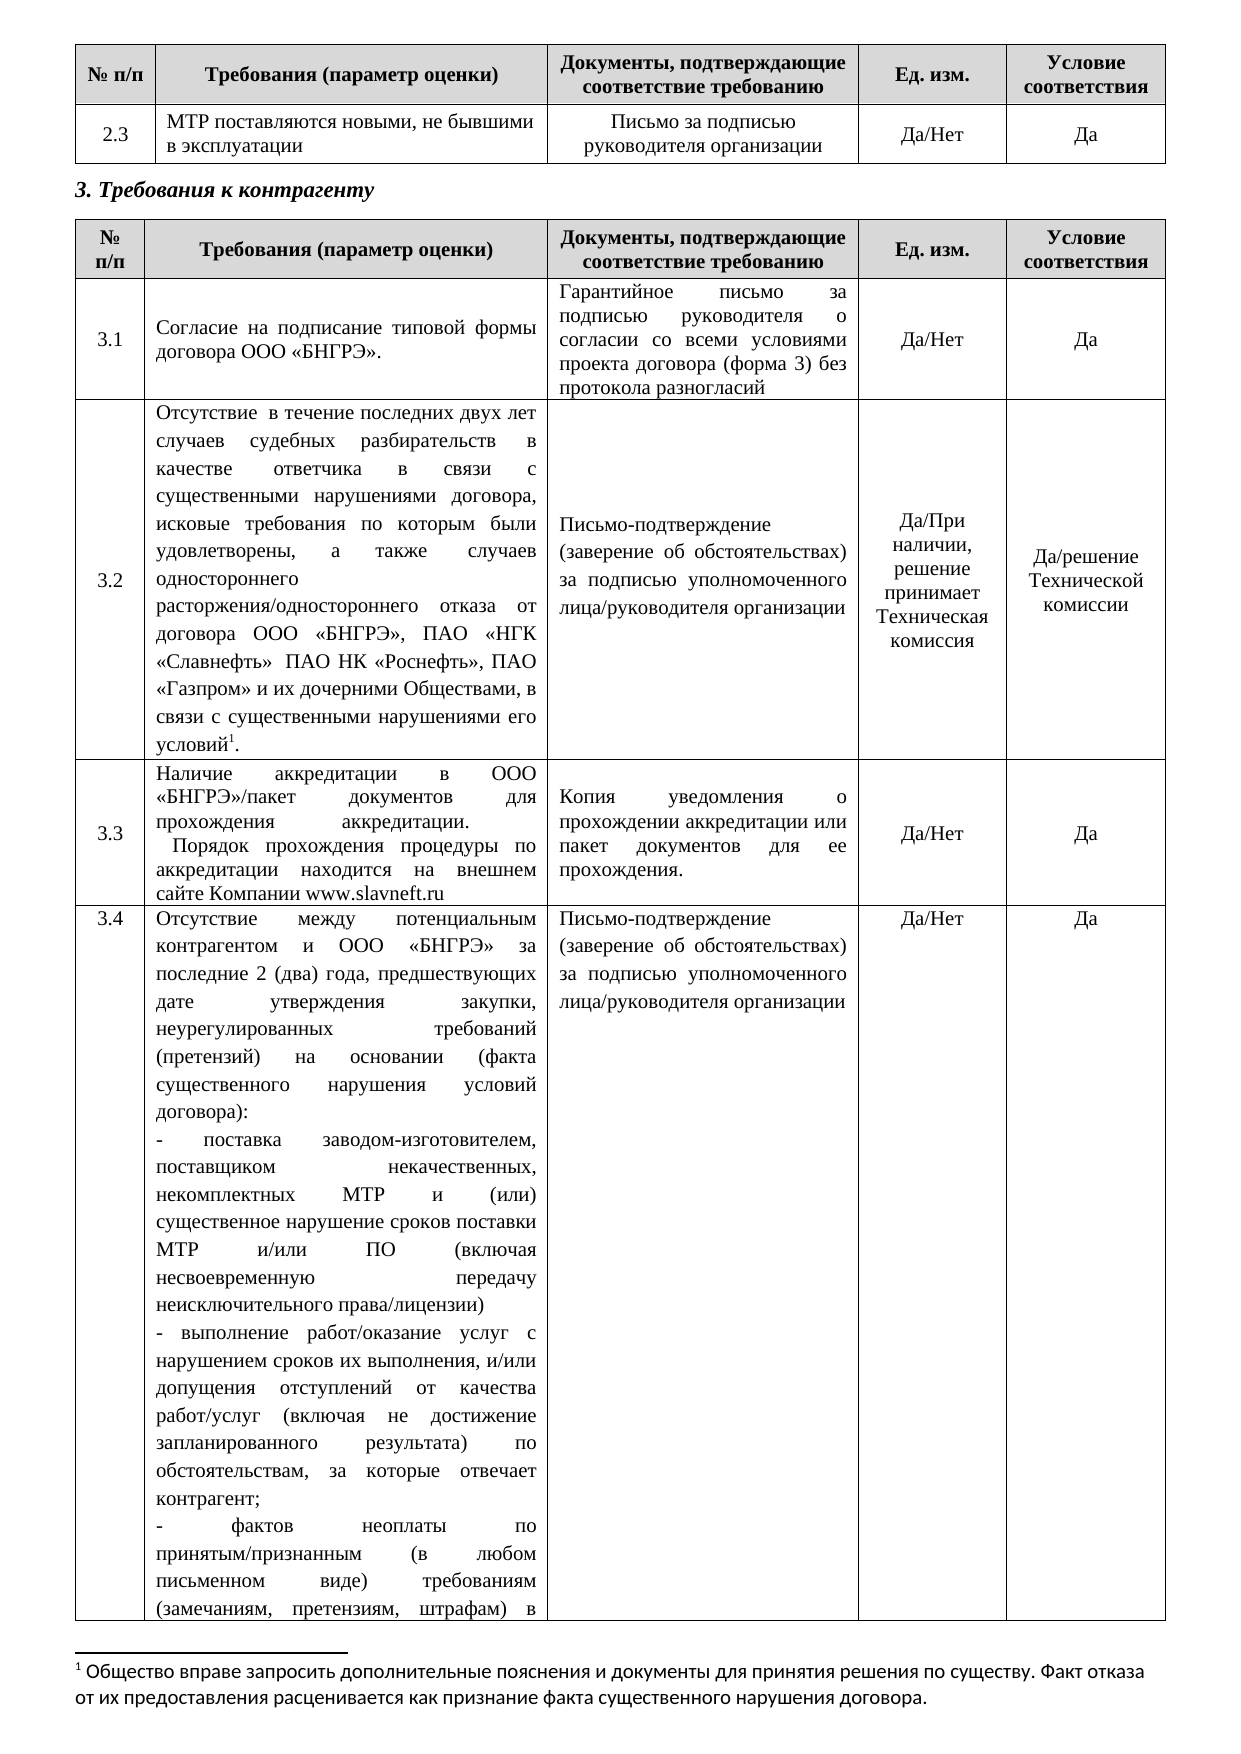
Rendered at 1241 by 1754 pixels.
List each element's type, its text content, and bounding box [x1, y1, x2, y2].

table_header № п/п [76, 45, 155, 103]
table_header Условие соответствия [1007, 220, 1165, 278]
text 3. Требования к контрагенту [75, 176, 1165, 202]
table_cell Отсутствие в течение последних двух лет случаев судебных разбирательств в качестве ответчика в связи с существенными нарушениями договора, исковые требования по которым были удовлетворены, а также случаев одностороннего расторжения/одностороннего отказа от договора ООО «БНГРЭ», ПАО «НГК «Славнефть» ПАО НК «Роснефть», ПАО «Газпром» и их дочерними Обществами, в связи с существенными нарушениями его условий. [145, 400, 547, 759]
table_cell Согласие на подписание типовой формы договора ООО «БНГРЭ». [145, 279, 547, 399]
table_header Документы, подтверждающие соответствие требованию [548, 220, 858, 278]
table_cell 3.1 [76, 279, 144, 399]
table_cell Да [1007, 760, 1165, 905]
table_cell Копия уведомления о прохождении аккредитации или пакет документов для ее прохождения. [548, 760, 858, 905]
table_header Документы, подтверждающие соответствие требованию [548, 45, 858, 103]
table_header Ед. изм. [859, 45, 1006, 103]
table_cell Да/Нет [859, 279, 1006, 399]
table_cell 3.2 [76, 400, 144, 759]
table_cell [548, 906, 858, 1620]
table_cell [548, 105, 858, 162]
table_cell Да/При наличии, решение принимает Техническая комиссия [859, 400, 1006, 759]
table_header Ед. изм. [859, 220, 1006, 278]
table_cell 3.4 [76, 906, 144, 1620]
table_header Требования (параметр оценки) [156, 45, 547, 103]
table_cell Да/Нет [859, 760, 1006, 905]
table_cell Да [1007, 906, 1165, 1620]
table_cell Да/Нет [859, 105, 1006, 162]
table_cell Гарантийное письмо за подписью руководителя о согласии со всеми условиями проекта договора (форма 3) без протокола разногласий [548, 279, 858, 399]
table_header № п/п [76, 220, 144, 278]
table_cell МТР поставляются новыми, не бывшими в эксплуатации [156, 105, 547, 162]
table_header Требования (параметр оценки) [145, 220, 547, 278]
table_cell 2.3 [76, 105, 155, 162]
table_cell Да/решение Технической комиссии [1007, 400, 1165, 759]
table_cell Письмо-подтверждение (заверение об обстоятельствах) за подписью уполномоченного лица/руководителя организации [548, 400, 858, 759]
table_header Условие соответствия [1007, 45, 1165, 103]
table_cell Да [1007, 105, 1165, 162]
table_cell Да [1007, 279, 1165, 399]
table_cell Наличие аккредитации в ООО «БНГРЭ»/пакет документов для прохождения аккредитации. Порядок прохождения процедуры по аккредитации находится на внешнем сайте Компании www.slavneft.ru [145, 760, 547, 905]
table_cell 3.3 [76, 760, 144, 905]
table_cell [145, 906, 547, 1620]
table_cell Да/Нет [859, 906, 1006, 1620]
